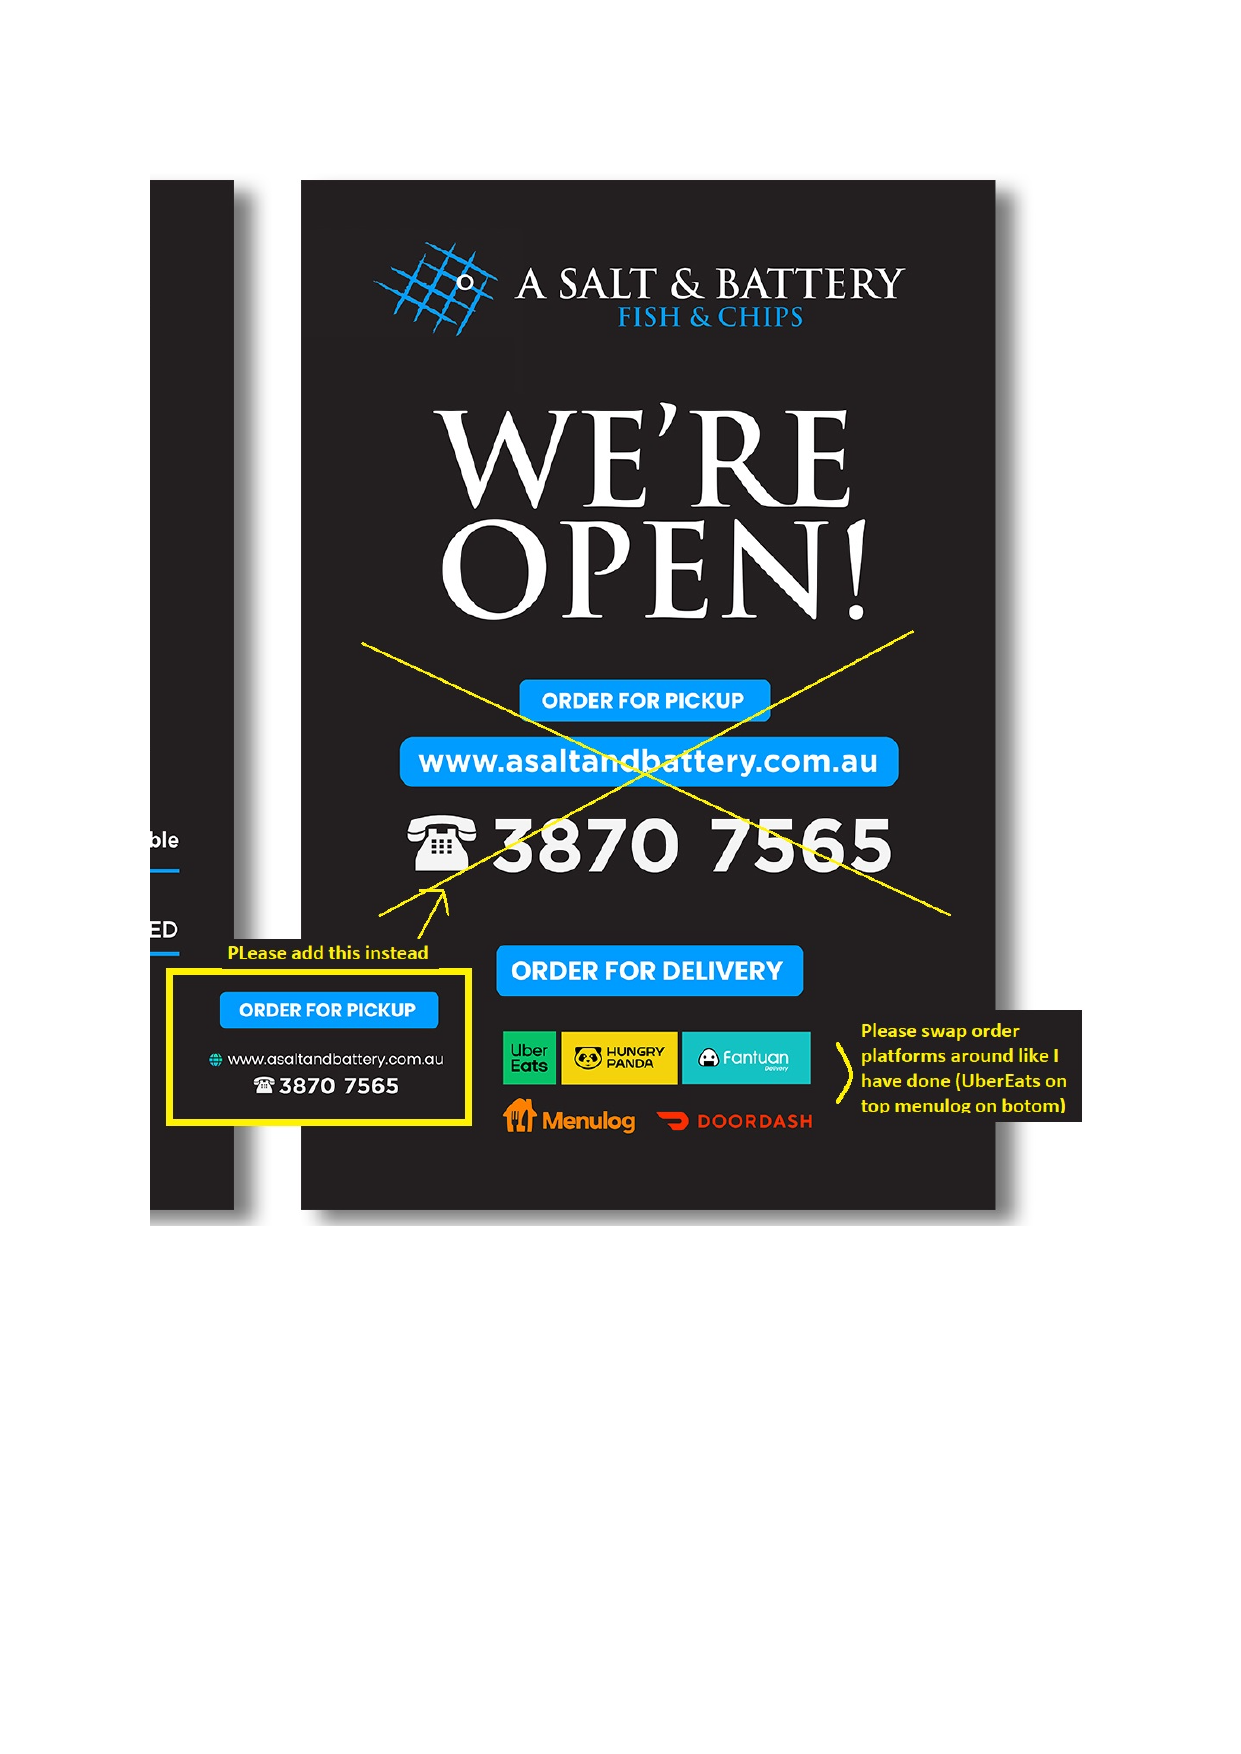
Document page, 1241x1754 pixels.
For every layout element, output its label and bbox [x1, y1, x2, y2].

picture [150, 150, 1091, 1226]
